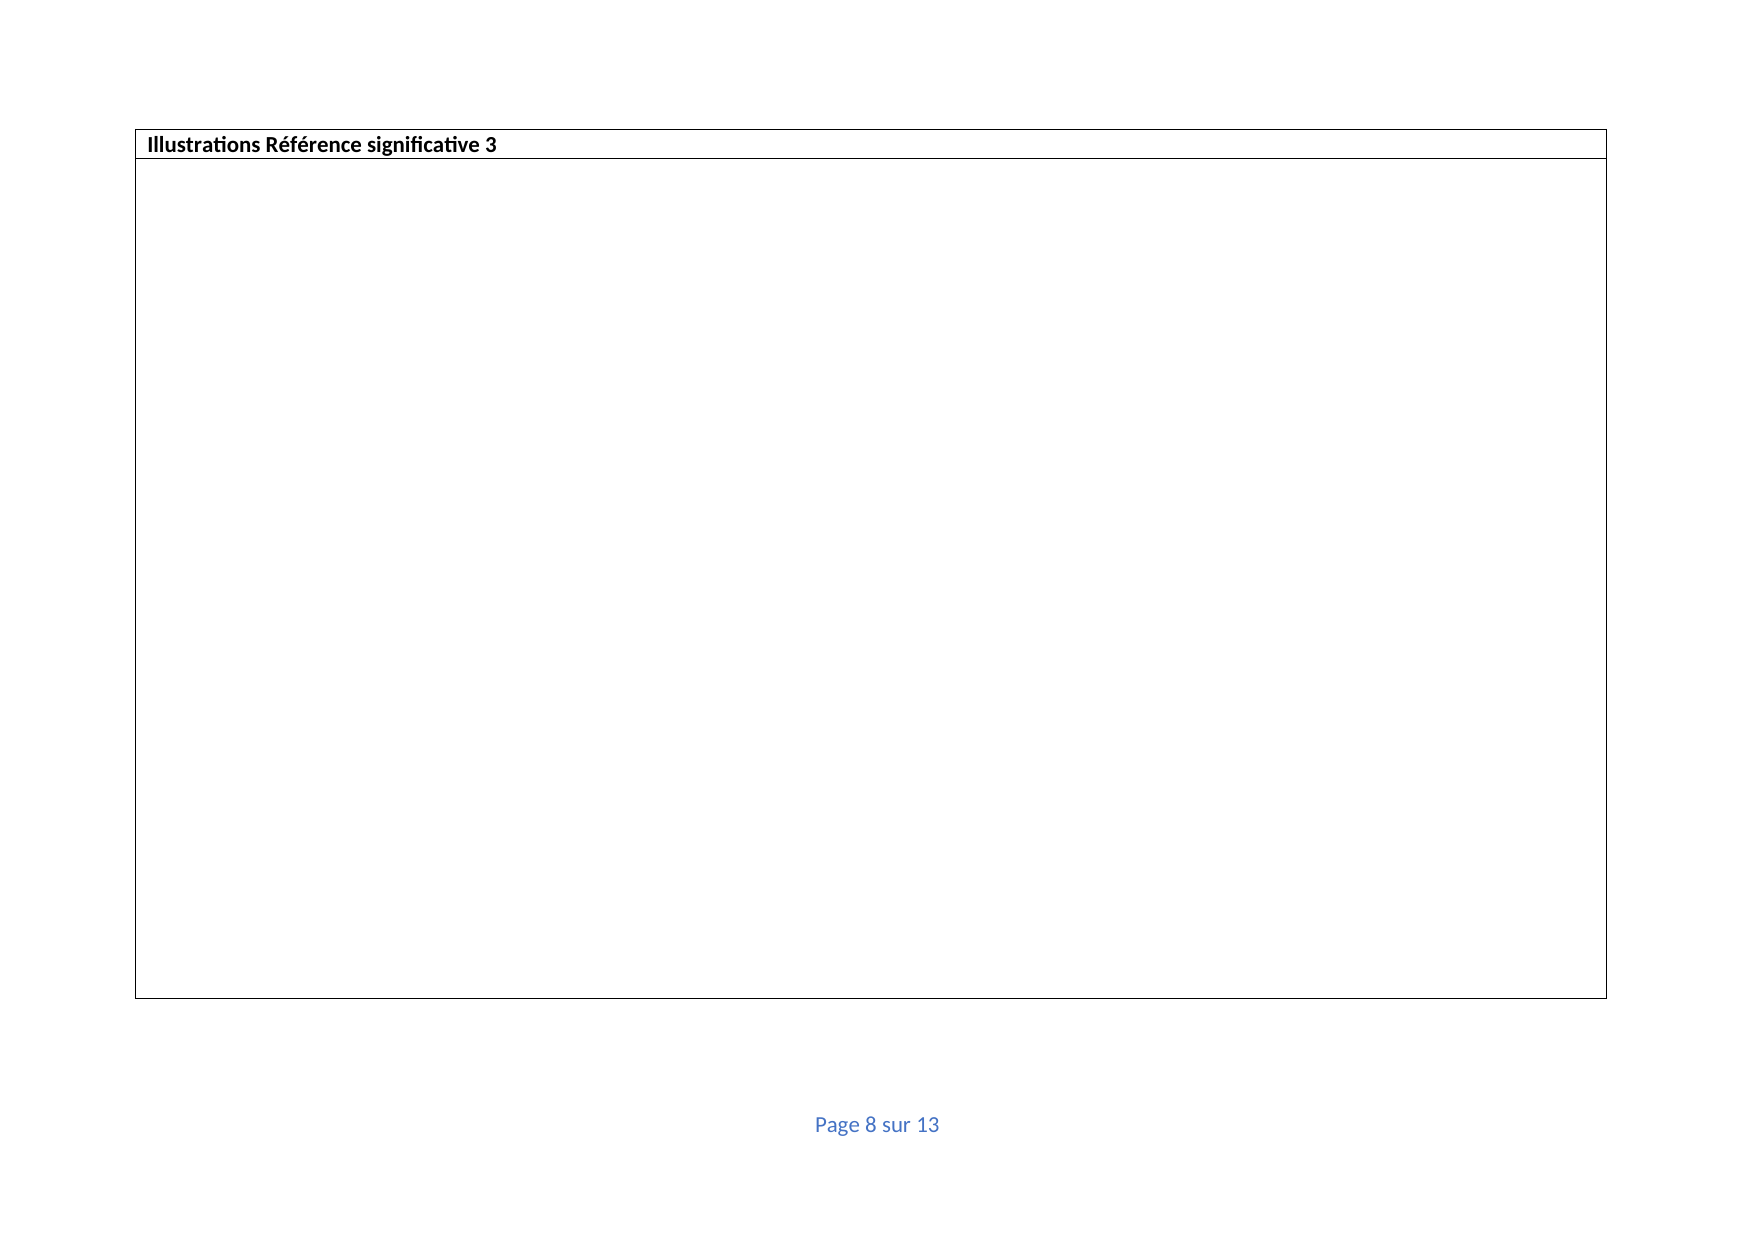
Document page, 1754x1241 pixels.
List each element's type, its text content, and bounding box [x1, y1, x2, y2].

table_header Illustrations Référence significative 3 [136, 130, 1606, 158]
table_cell [136, 159, 1606, 998]
